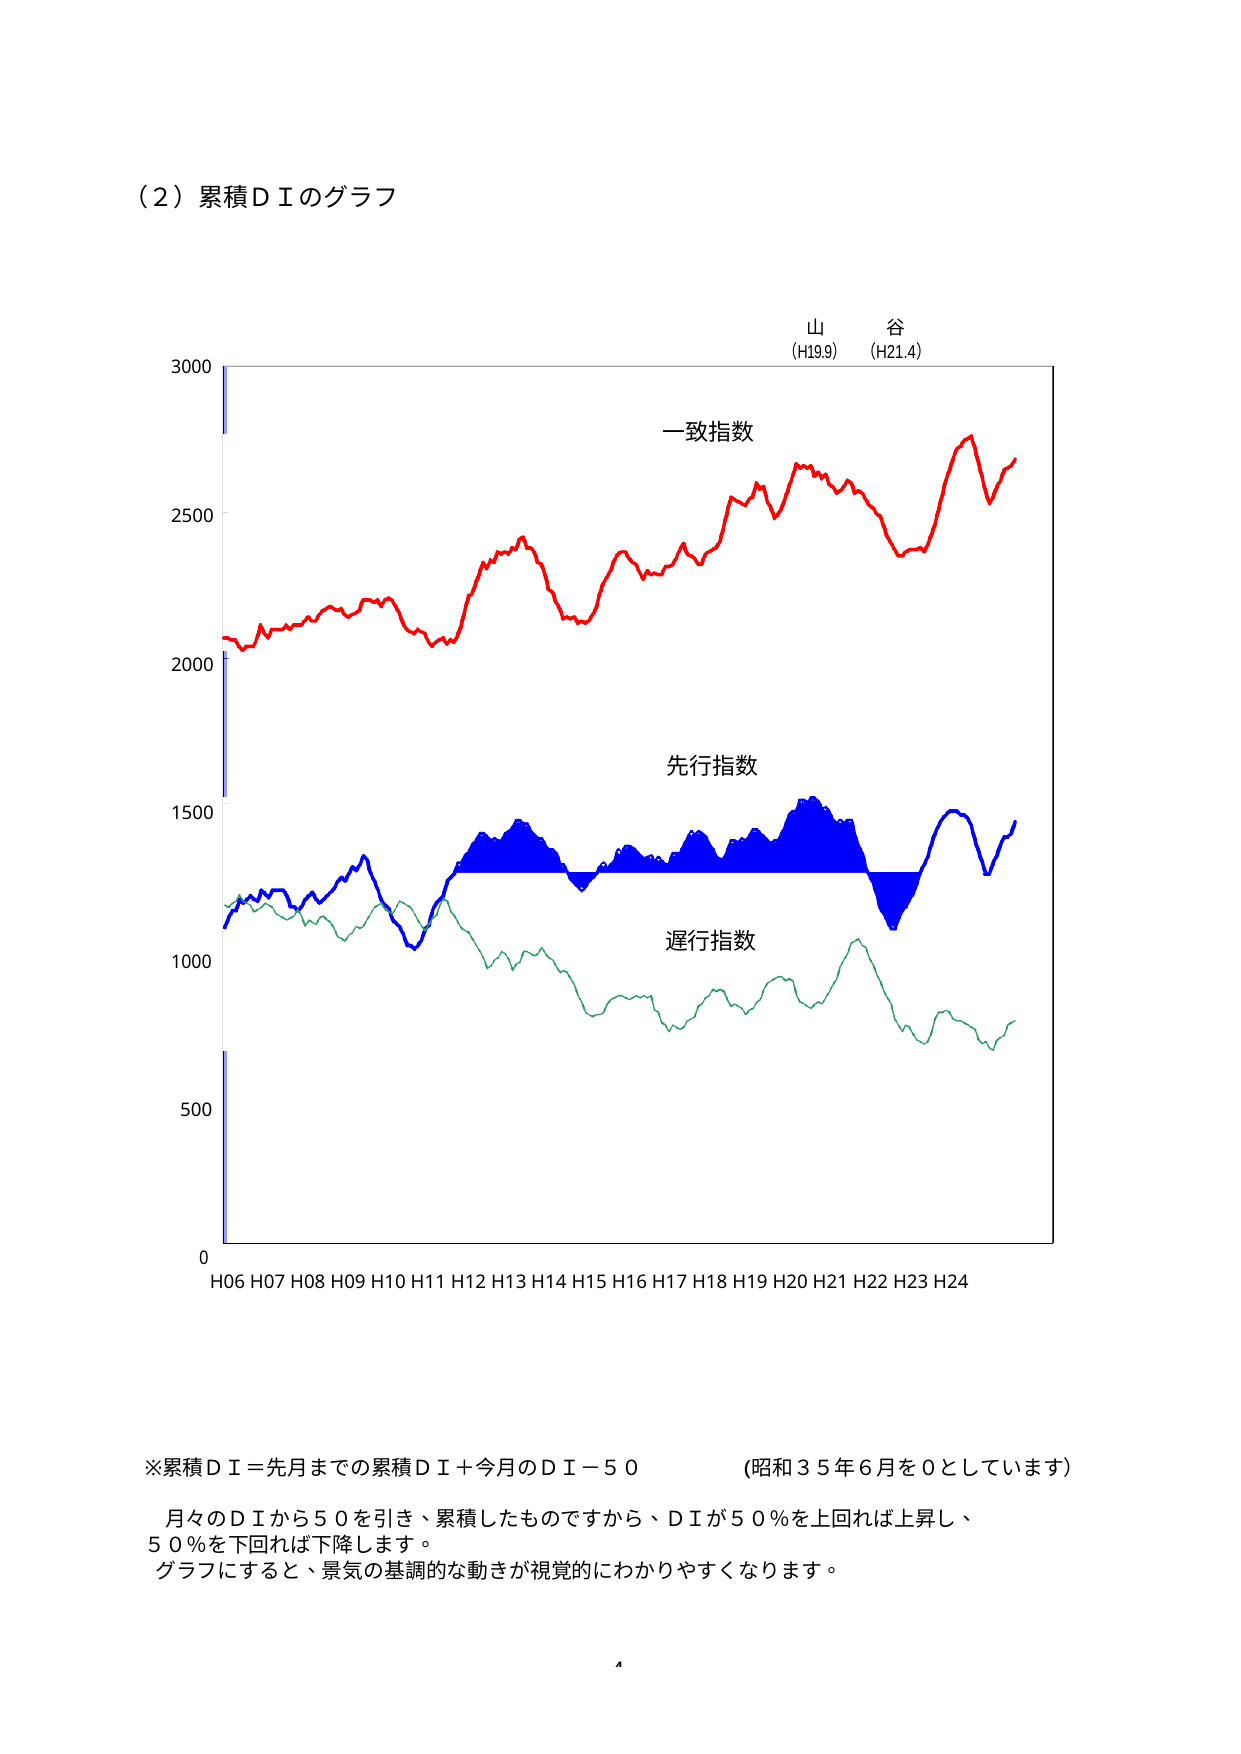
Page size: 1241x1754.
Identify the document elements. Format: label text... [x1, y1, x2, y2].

text 3000 [171, 354, 213, 379]
text ５０％を下回れば下降します。 [144, 1532, 1159, 1557]
text H06 H07 H08 H09 H10 H11 H12 H13 H14 H15 H16 H17 H18 H19 H20 H21 H22 H23 H24 [209, 1269, 1159, 1294]
text 谷 [858, 314, 933, 339]
text グラフにすると、景気の基調的な動きが視覚的にわかりやすくなります。 [155, 1557, 1159, 1584]
text 0 [199, 1246, 1159, 1269]
picture [222, 528, 1017, 651]
text 1500 [171, 799, 1159, 825]
text 月々のＤＩから５０を引き、累積したものですから、ＤＩが５０％を上回れば上昇し、 [165, 1505, 1159, 1532]
subtitle 一致指数 [449, 416, 968, 448]
subtitle 遅行指数 [665, 925, 1159, 957]
text ※累積ＤＩ＝先月までの累積ＤＩ＋今月のＤＩ－５０ (昭和３５年６月を０としています） [144, 1453, 1159, 1481]
text 1000 [171, 948, 213, 973]
text 山 [718, 314, 825, 339]
text 2500 [171, 502, 1159, 528]
text （H19.9） [783, 339, 847, 364]
text （H21.4） [858, 339, 933, 364]
text 2000 [171, 651, 1159, 676]
picture [223, 825, 1017, 1051]
text 500 [180, 1097, 1159, 1122]
subtitle 先行指数 [456, 750, 968, 782]
subtitle （２）累積ＤＩのグラフ [123, 180, 1159, 214]
picture [222, 434, 1017, 502]
